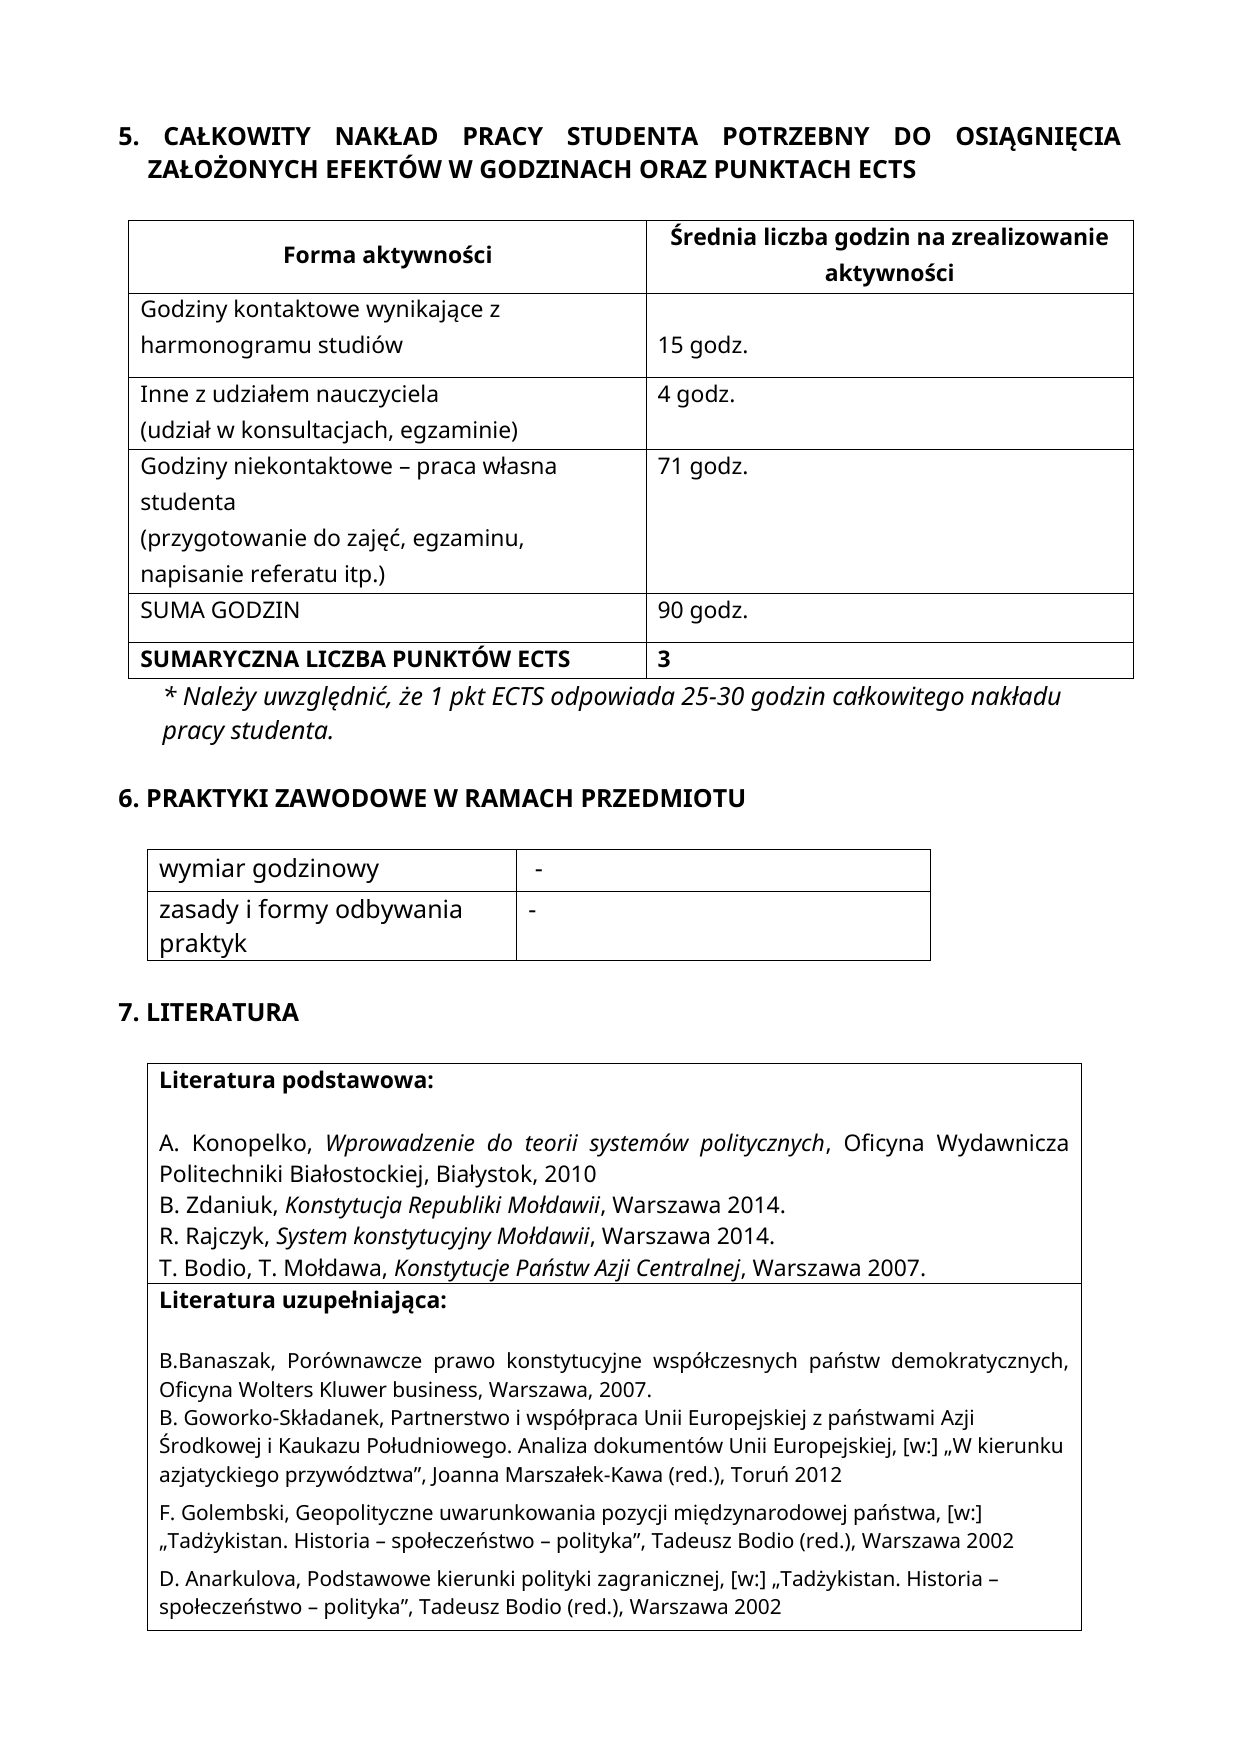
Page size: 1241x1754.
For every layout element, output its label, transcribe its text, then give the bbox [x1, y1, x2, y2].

table_cell SUMA GODZIN [129, 594, 646, 642]
table_cell Godziny kontaktowe wynikające z harmonogramu studiów [129, 294, 646, 377]
table_cell 4 godz. [647, 378, 1133, 449]
table_cell 71 godz. [647, 450, 1133, 593]
text * Należy uwzględnić, że 1 pkt ECTS odpowiada 25-30 godzin całkowitego nakładu pracy studenta. [162, 679, 1122, 747]
text 6. PRAKTYKI ZAWODOWE W RAMACH PRZEDMIOTU [118, 781, 1122, 815]
text 5. CAŁKOWITY NAKŁAD PRACY STUDENTA POTRZEBNY DO OSIĄGNIĘCIA ZAŁOŻONYCH EFEKTÓW W GODZINACH ORAZ PUNKTACH ECTS [118, 118, 1122, 186]
table_header Forma aktywności [129, 221, 646, 292]
table_cell zasady i formy odbywania praktyk [148, 892, 516, 960]
table_header wymiar godzinowy [148, 850, 516, 891]
table_header - [517, 850, 930, 891]
table_cell Inne z udziałem nauczyciela (udział w konsultacjach, egzaminie) [129, 378, 646, 449]
table_cell 3 [647, 643, 1133, 678]
table_header Średnia liczba godzin na zrealizowanie aktywności [647, 221, 1133, 292]
table_cell - [517, 892, 930, 960]
table_cell 15 godz. [647, 294, 1133, 377]
table_cell 90 godz. [647, 594, 1133, 642]
text 7. LITERATURA [118, 995, 1122, 1029]
table_cell SUMARYCZNA LICZBA PUNKTÓW ECTS [129, 643, 646, 678]
table_cell Godziny niekontaktowe – praca własna studenta (przygotowanie do zajęć, egzaminu, napisanie referatu itp.) [129, 450, 646, 593]
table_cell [148, 1284, 1081, 1630]
table_header Literatura podstawowa: A. Konopelko, Wprowadzenie do teorii systemów politycznych, Oficyna Wydawnicza Politechniki Białostockiej, Białystok, 2010 B. Zdaniuk, Konstytucja Republiki Mołdawii, Warszawa 2014. R. Rajczyk, System konstytucyjny Mołdawii, Warszawa 2014. T. Bodio, T. Mołdawa, Konstytucje Państw Azji Centralnej, Warszawa 2007. [148, 1064, 1081, 1283]
